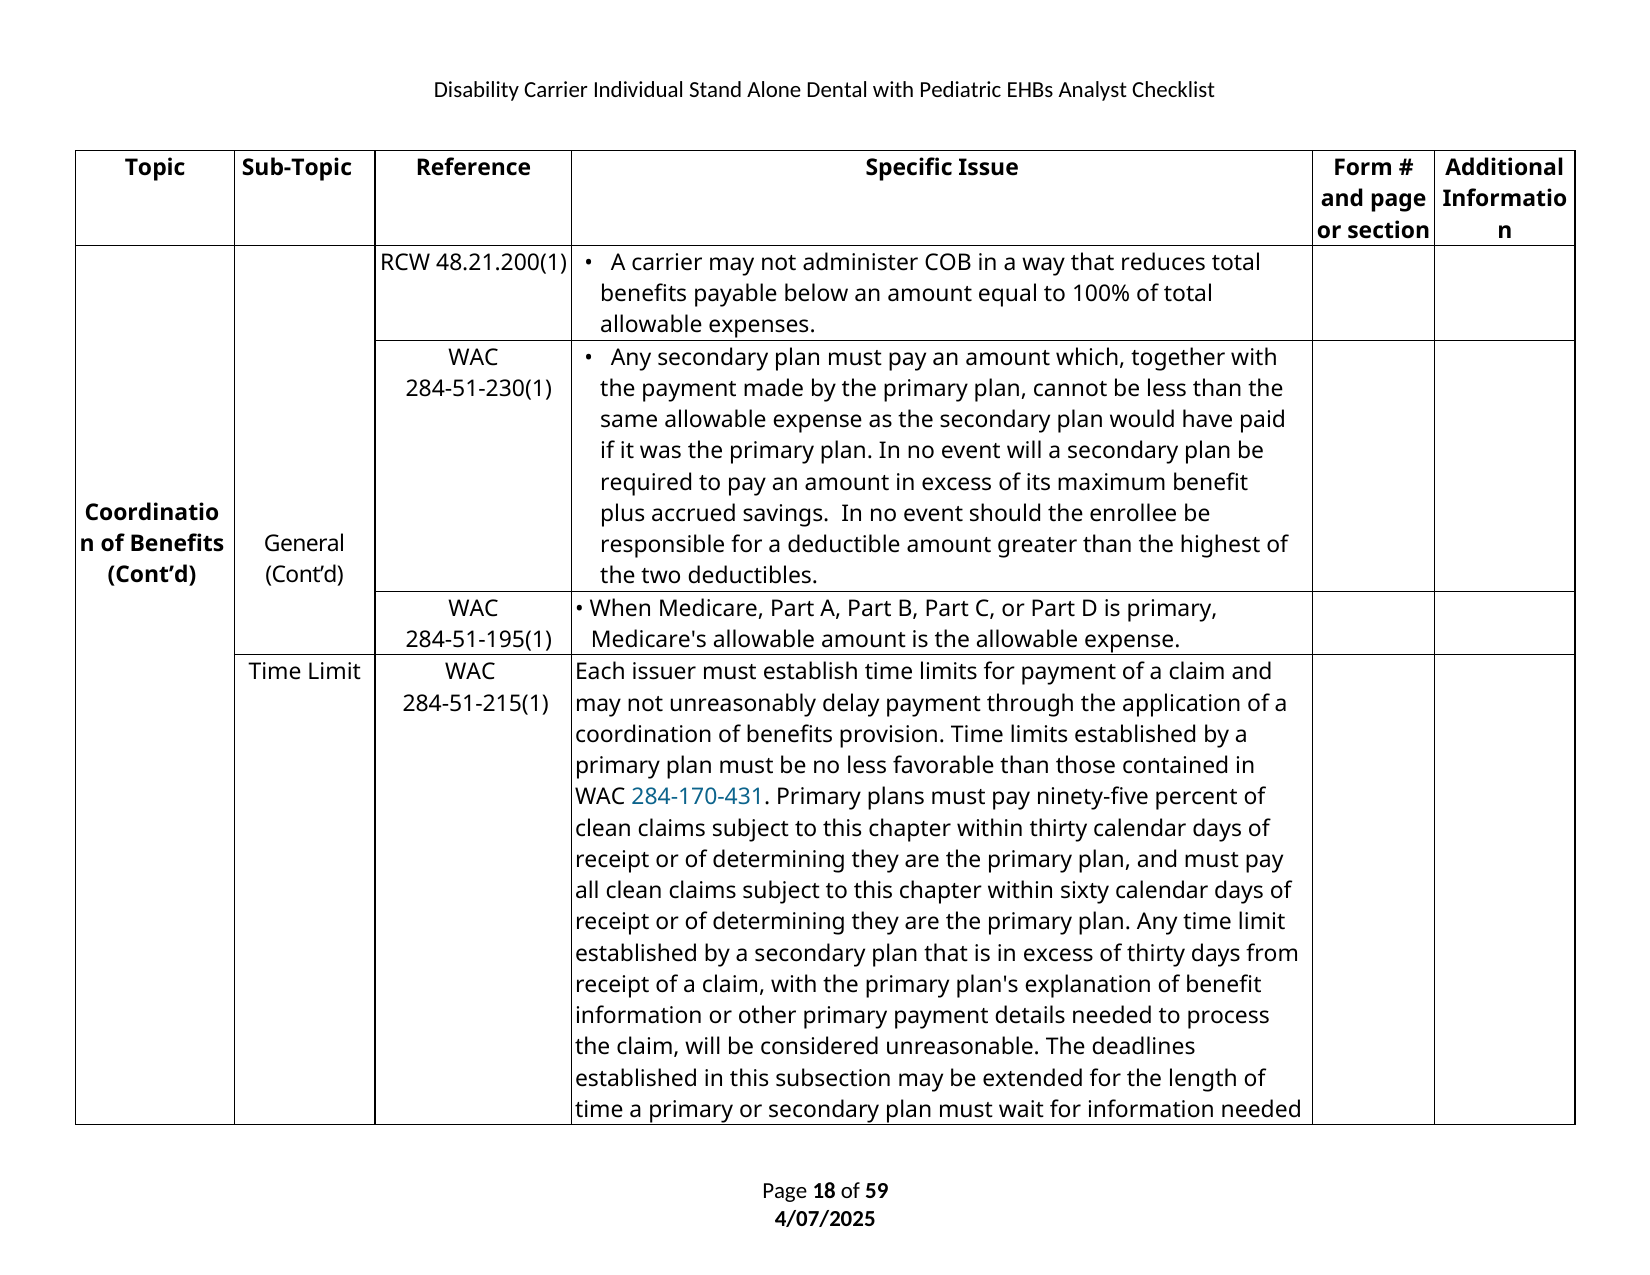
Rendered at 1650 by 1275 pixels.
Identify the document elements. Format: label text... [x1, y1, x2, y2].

table_header Additional Information [1435, 151, 1574, 245]
table_cell [1313, 655, 1434, 1124]
table_header Sub-Topic [235, 151, 374, 245]
table_cell • A carrier may not administer COB in a way that reduces total benefits payable below an amount equal to 100% of total allowable expenses. [572, 246, 1312, 339]
table_cell [1435, 341, 1574, 591]
table_header Form # and page or section [1313, 151, 1434, 245]
table_cell WAC 284-51-230(1) [376, 341, 571, 591]
table_cell [1313, 592, 1434, 654]
table_cell WAC 284-51-215(1) [376, 655, 571, 1124]
table_cell [1435, 655, 1574, 1124]
table_cell RCW 48.21.200(1) [376, 246, 571, 339]
table_cell [1435, 592, 1574, 654]
table_cell [1313, 246, 1434, 339]
table_header Topic [76, 151, 234, 245]
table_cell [572, 655, 1312, 1124]
table_cell • Any secondary plan must pay an amount which, together with the payment made by the primary plan, cannot be less than the same allowable expense as the secondary plan would have paid if it was the primary plan. In no event will a secondary plan be required to pay an amount in excess of its maximum benefit plus accrued savings. In no event should the enrollee be responsible for a deductible amount greater than the highest of the two deductibles. [572, 341, 1312, 591]
table_header Specific Issue [572, 151, 1312, 245]
table_cell Time Limit [235, 655, 374, 1124]
table_cell [1313, 341, 1434, 591]
table_cell WAC 284-51-195(1) [376, 592, 571, 654]
table_cell • When Medicare, Part A, Part B, Part C, or Part D is primary, Medicare's allowable amount is the allowable expense. [572, 592, 1312, 654]
table_cell [1435, 246, 1574, 339]
table_header Reference [376, 151, 571, 245]
